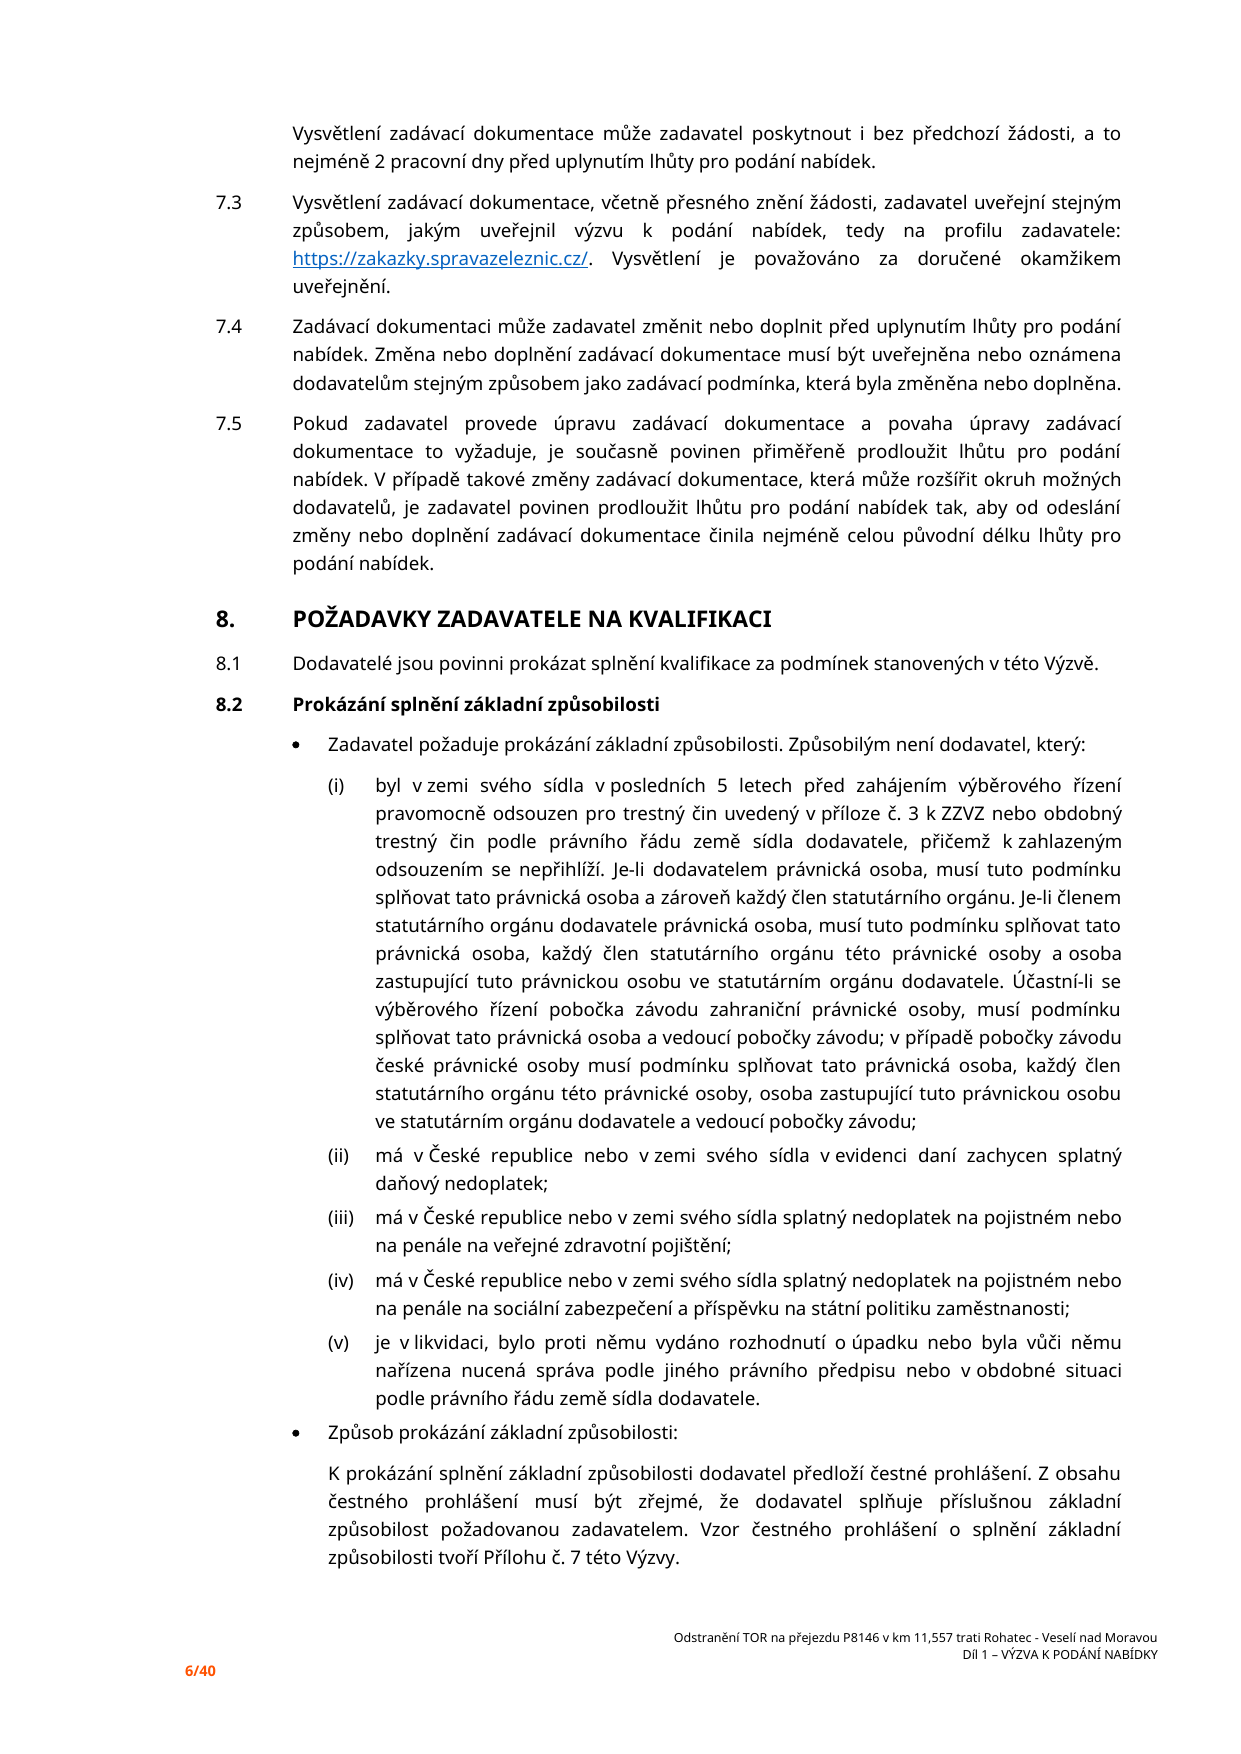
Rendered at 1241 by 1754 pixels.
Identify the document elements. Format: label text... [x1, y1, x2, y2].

text Zadávací dokumentaci může zadavatel změnit nebo doplnit před uplynutím lhůty pro podání nabídek. Změna nebo doplnění zadávací dokumentace musí být uveřejněna nebo oznámena dodavatelům stejným způsobem jako zadávací podmínka, která byla změněna nebo doplněna. [216, 314, 1122, 395]
text Vysvětlení zadávací dokumentace, včetně přesného znění žádosti, zadavatel uveřejní stejným způsobem, jakým uveřejnil výzvu k podání nabídek, tedy na profilu zadavatele: https://zakazky.spravazeleznic.cz/. Vysvětlení je považováno za doručené okamžikem uveřejnění. [216, 189, 1122, 299]
text má v České republice nebo v zemi svého sídla splatný nedoplatek na pojistném nebo na penále na veřejné zdravotní pojištění; [328, 1205, 1122, 1258]
text byl v zemi svého sídla v posledních 5 letech před zahájením výběrového řízení pravomocně odsouzen pro trestný čin uvedený v příloze č. 3 k ZZVZ nebo obdobný trestný čin podle právního řádu země sídla dodavatele, přičemž k zahlazeným odsouzením se nepřihlíží. Je-li dodavatelem právnická osoba, musí tuto podmínku splňovat tato právnická osoba a zároveň každý člen statutárního orgánu. Je-li členem statutárního orgánu dodavatele právnická osoba, musí tuto podmínku splňovat tato právnická osoba, každý člen statutárního orgánu této právnické osoby a osoba zastupující tuto právnickou osobu ve statutárním orgánu dodavatele. Účastní-li se výběrového řízení pobočka závodu zahraniční právnické osoby, musí podmínku splňovat tato právnická osoba a vedoucí pobočky závodu; v případě pobočky závodu české právnické osoby musí podmínku splňovat tato právnická osoba, každý člen statutárního orgánu této právnické osoby, osoba zastupující tuto právnickou osobu ve statutárním orgánu dodavatele a vedoucí pobočky závodu; [328, 772, 1122, 1134]
text Prokázání splnění základní způsobilosti [216, 691, 1122, 716]
text je v likvidaci, bylo proti němu vydáno rozhodnutí o úpadku nebo byla vůči němu nařízena nucená správa podle jiného právního předpisu nebo v obdobné situaci podle právního řádu země sídla dodavatele. [328, 1329, 1122, 1411]
text má v České republice nebo v zemi svého sídla v evidenci daní zachycen splatný daňový nedoplatek; [328, 1142, 1122, 1196]
text Zadavatel požaduje prokázání základní způsobilosti. Způsobilým není dodavatel, který: [292, 731, 1122, 757]
text Dodavatelé jsou povinni prokázat splnění kvalifikace za podmínek stanovených v této Výzvě. [216, 650, 1122, 676]
text má v České republice nebo v zemi svého sídla splatný nedoplatek na pojistném nebo na penále na sociální zabezpečení a příspěvku na státní politiku zaměstnanosti; [328, 1267, 1122, 1321]
text Způsob prokázání základní způsobilosti: [292, 1419, 1122, 1445]
text Pokud zadavatel provede úpravu zadávací dokumentace a povaha úpravy zadávací dokumentace to vyžaduje, je současně povinen přiměřeně prodloužit lhůtu pro podání nabídek. V případě takové změny zadávací dokumentace, která může rozšířit okruh možných dodavatelů, je zadavatel povinen prodloužit lhůtu pro podání nabídek tak, aby od odeslání změny nebo doplnění zadávací dokumentace činila nejméně celou původní délku lhůty pro podání nabídek. [216, 410, 1122, 576]
text POŽADAVKY ZADAVATELE NA KVALIFIKACI [216, 603, 1122, 635]
text K prokázání splnění základní způsobilosti dodavatel předloží čestné prohlášení. Z obsahu čestného prohlášení musí být zřejmé, že dodavatel splňuje příslušnou základní způsobilost požadovanou zadavatelem. Vzor čestného prohlášení o splnění základní způsobilosti tvoří Přílohu č. 7 této Výzvy. [328, 1460, 1122, 1570]
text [216, 121, 1122, 174]
